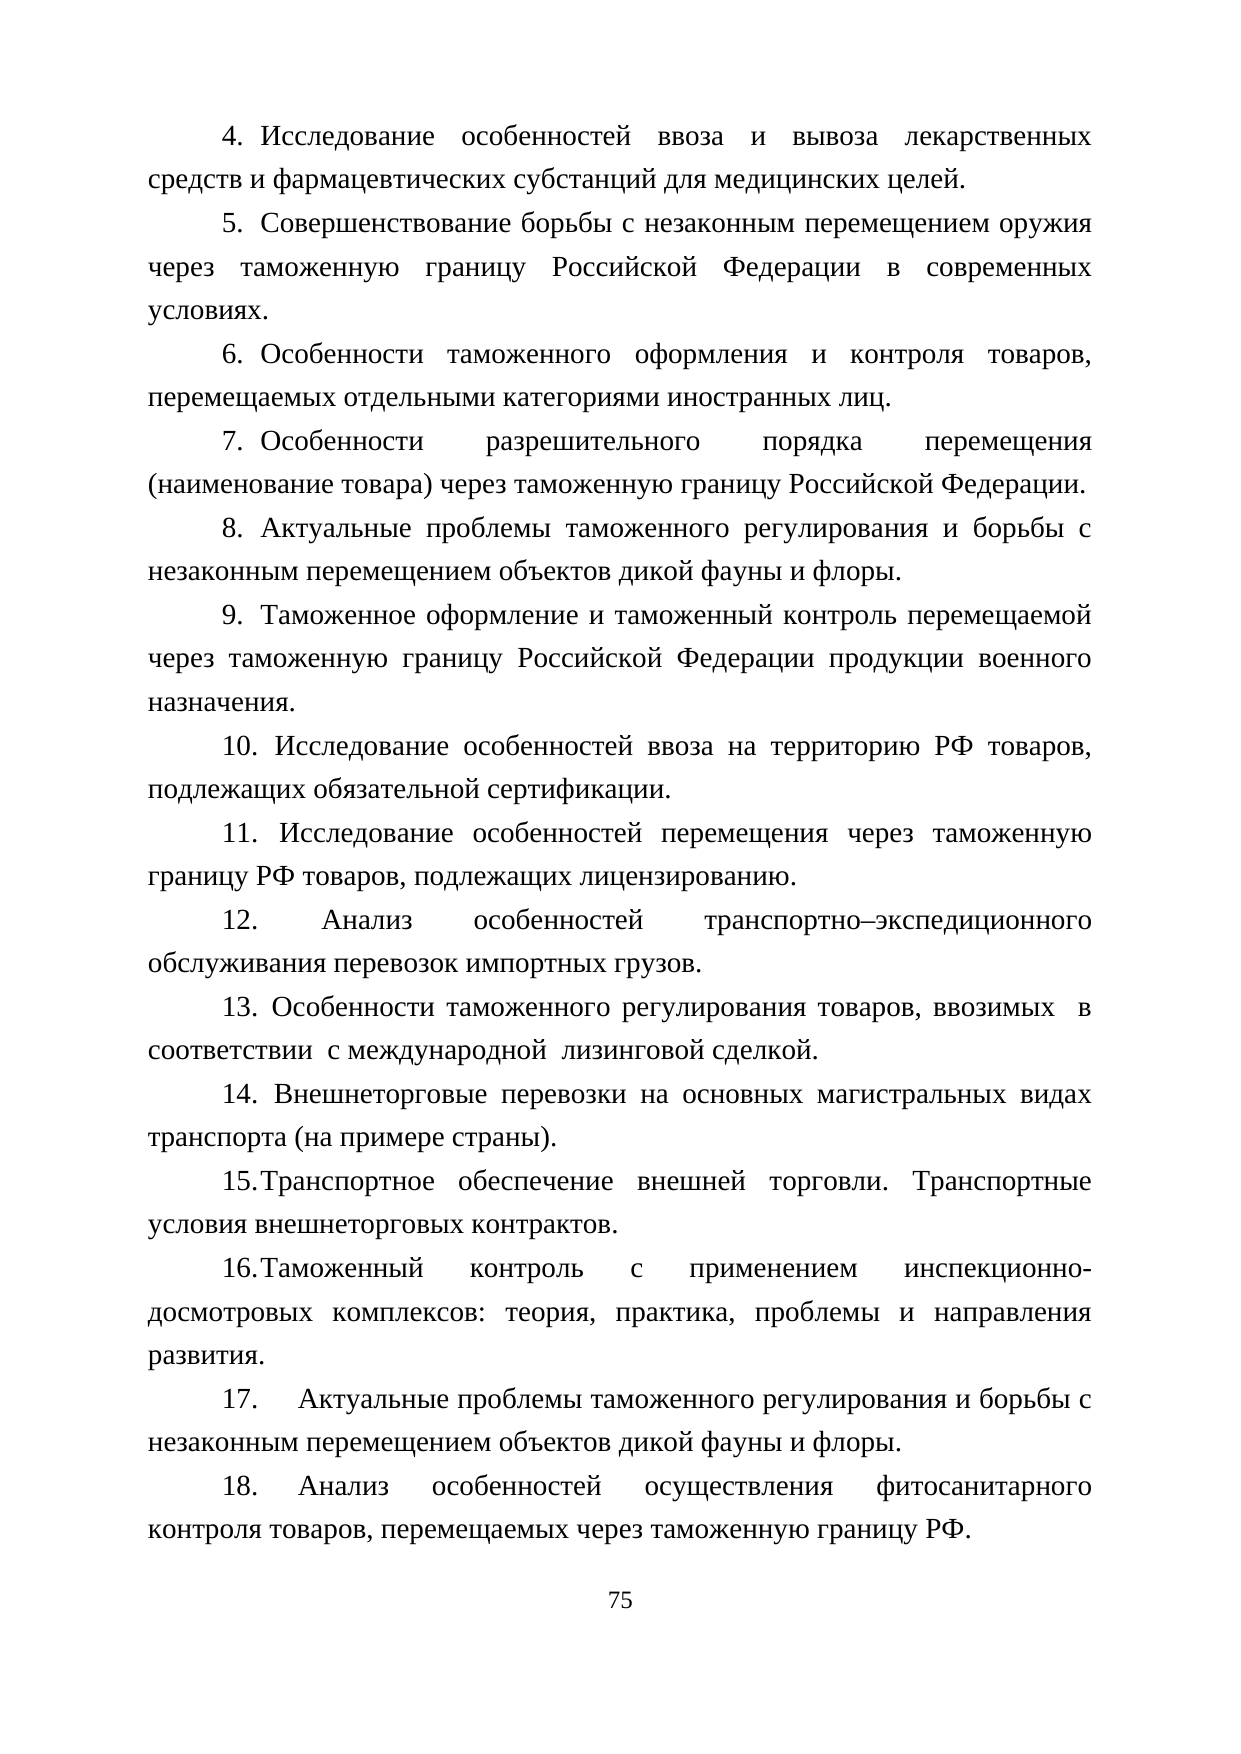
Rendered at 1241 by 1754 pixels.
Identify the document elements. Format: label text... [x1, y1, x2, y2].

list Особенности таможенного оформления и контроля товаров, перемещаемых отдельными категориями иностранных лиц. [148, 336, 1092, 413]
list Внешнеторговые перевозки на основных магистральных видах транспорта (на примере страны). [148, 1076, 1092, 1153]
list Исследование особенностей ввоза и вывоза лекарственных средств и фармацевтических субстанций для медицинских целей. [148, 118, 1092, 195]
list Анализ особенностей транспортно–экспедиционного обслуживания перевозок импортных грузов. [148, 902, 1092, 979]
list Актуальные проблемы таможенного регулирования и борьбы с незаконным перемещением объектов дикой фауны и флоры. [148, 1381, 1092, 1458]
list Актуальные проблемы таможенного регулирования и борьбы с незаконным перемещением объектов дикой фауны и флоры. [148, 510, 1092, 587]
list Совершенствование борьбы с незаконным перемещением оружия через таможенную границу Российской Федерации в современных условиях. [148, 205, 1092, 326]
list Исследование особенностей перемещения через таможенную границу РФ товаров, подлежащих лицензированию. [148, 815, 1092, 892]
list Анализ особенностей осуществления фитосанитарного контроля товаров, перемещаемых через таможенную границу РФ. [148, 1468, 1092, 1545]
list Исследование особенностей ввоза на территорию РФ товаров, подлежащих обязательной сертификации. [148, 728, 1092, 805]
list Таможенный контроль с применением инспекционно-досмотровых комплексов: теория, практика, проблемы и направления развития. [148, 1250, 1092, 1371]
list Транспортное обеспечение внешней торговли. Транспортные условия внешнеторговых контрактов. [148, 1163, 1092, 1240]
list Особенности таможенного регулирования товаров, ввозимых в соответствии с международной лизинговой сделкой. [148, 989, 1092, 1066]
list Таможенное оформление и таможенный контроль перемещаемой через таможенную границу Российской Федерации продукции военного назначения. [148, 597, 1092, 718]
list Особенности разрешительного порядка перемещения (наименование товара) через таможенную границу Российской Федерации. [148, 423, 1092, 500]
